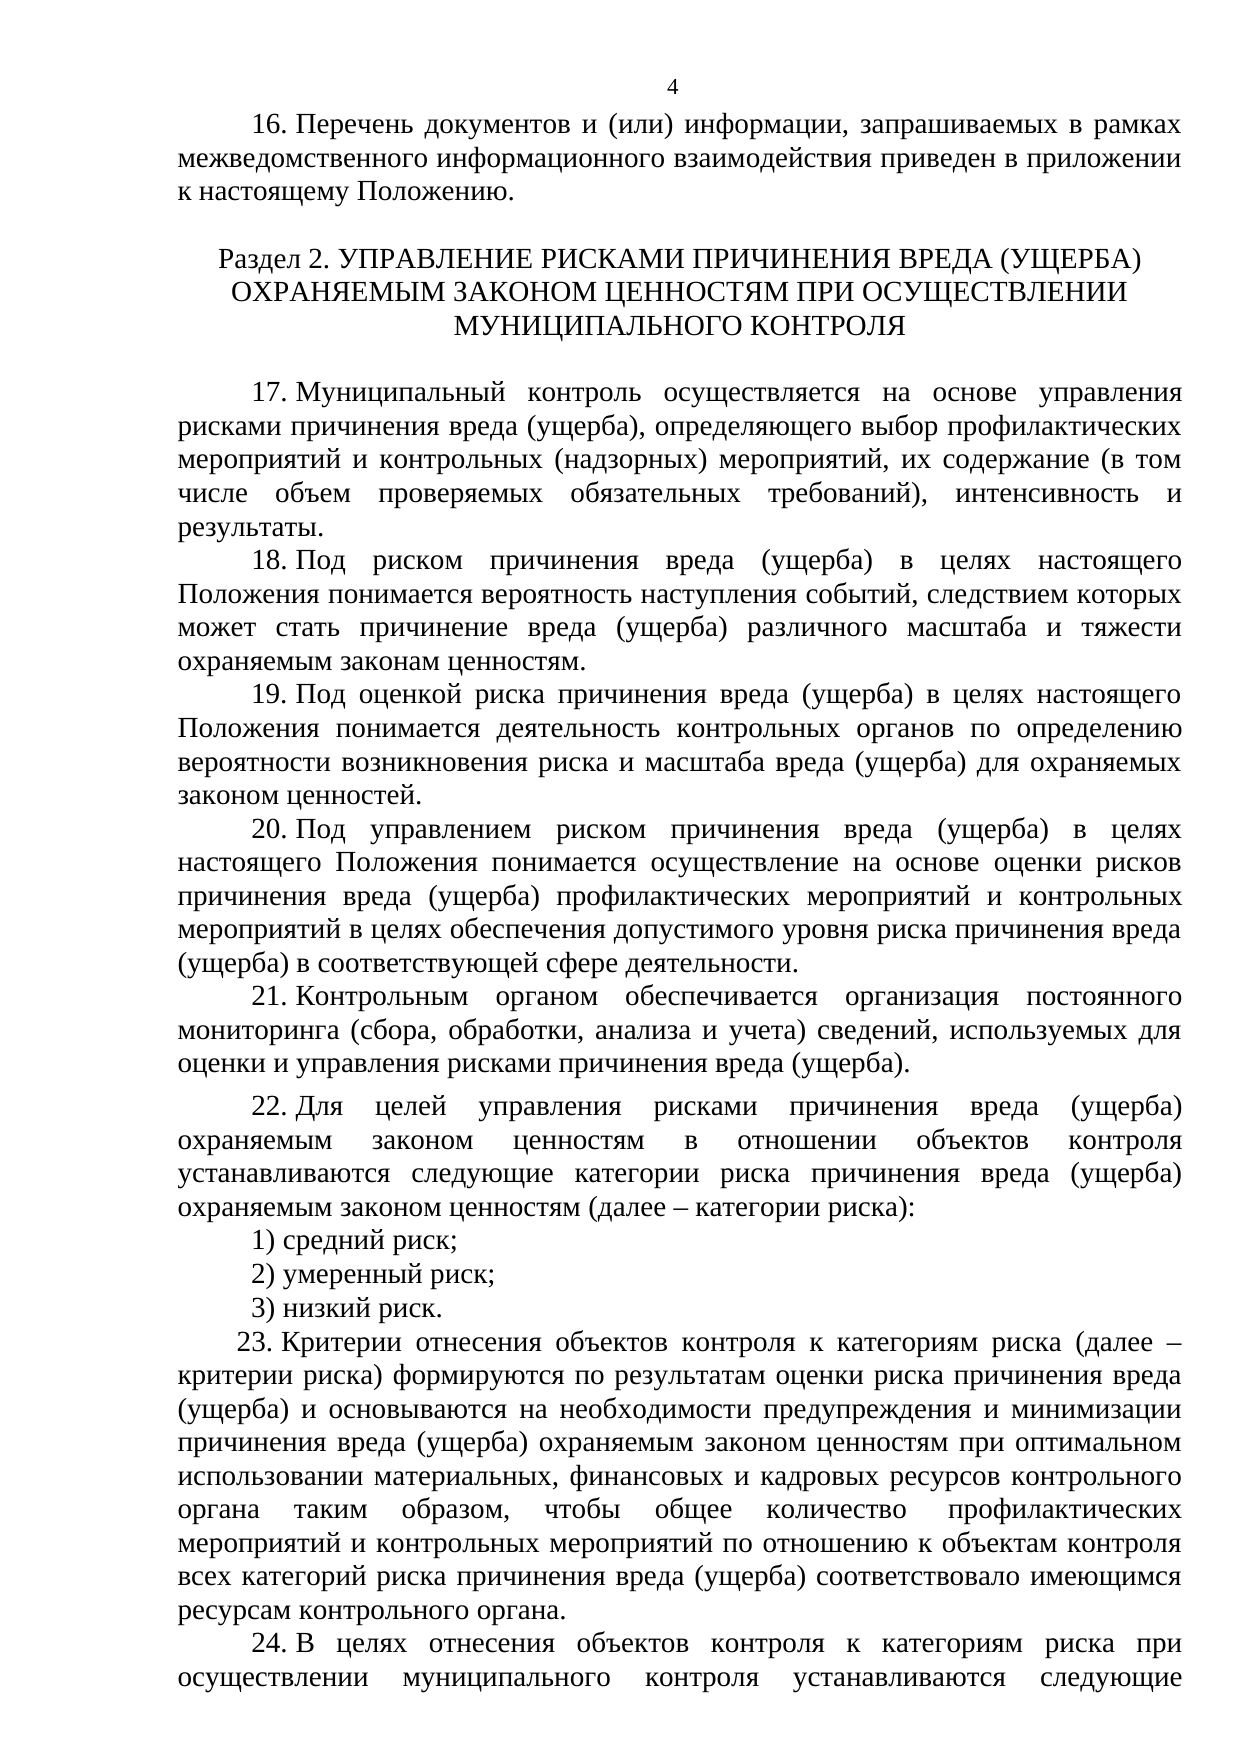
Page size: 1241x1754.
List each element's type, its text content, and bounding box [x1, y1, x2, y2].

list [177, 1626, 1182, 1693]
list Под оценкой риска причинения вреда (ущерба) в целях настоящего Положения понимается деятельность контрольных органов по определению вероятности возникновения риска и масштаба вреда (ущерба) для охраняемых законом ценностей. [177, 677, 1182, 811]
list Критерии отнесения объектов контроля к категориям риска (далее – критерии риска) формируются по результатам оценки риска причинения вреда (ущерба) и основываются на необходимости предупреждения и минимизации причинения вреда (ущерба) охраняемым законом ценностям при оптимальном использовании материальных, финансовых и кадровых ресурсов контрольного органа таким образом, чтобы общее количество профилактических мероприятий и контрольных мероприятий по отношению к объектам контроля всех категорий риска причинения вреда (ущерба) соответствовало имеющимся ресурсам контрольного органа. [177, 1324, 1182, 1626]
list средний риск; [251, 1223, 1194, 1256]
list Под риском причинения вреда (ущерба) в целях настоящего Положения понимается вероятность наступления событий, следствием которых может стать причинение вреда (ущерба) различного масштаба и тяжести охраняемым законам ценностям. [177, 542, 1182, 676]
list Перечень документов и (или) информации, запрашиваемых в рамках межведомственного информационного взаимодействия приведен в приложении к настоящему Положению. [177, 106, 1182, 207]
list Для целей управления рисками причинения вреда (ущерба) охраняемым законом ценностям в отношении объектов контроля устанавливаются следующие категории риска причинения вреда (ущерба) охраняемым законом ценностям (далее – категории риска): [177, 1088, 1182, 1223]
list умеренный риск; [251, 1256, 1194, 1290]
list Контрольным органом обеспечивается организация постоянного мониторинга (сбора, обработки, анализа и учета) сведений, используемых для оценки и управления рисками причинения вреда (ущерба). [177, 978, 1182, 1079]
list Под управлением риском причинения вреда (ущерба) в целях настоящего Положения понимается осуществление на основе оценки рисков причинения вреда (ущерба) профилактических мероприятий и контрольных мероприятий в целях обеспечения допустимого уровня риска причинения вреда (ущерба) в соответствующей сфере деятельности. [177, 811, 1182, 978]
list низкий риск. [251, 1290, 1194, 1323]
subtitle Раздел 2. УПРАВЛЕНИЕ РИСКАМИ ПРИЧИНЕНИЯ ВРЕДА (УЩЕРБА) ОХРАНЯЕМЫМ ЗАКОНОМ ЦЕННОСТЯМ ПРИ ОСУЩЕСТВЛЕНИИ МУНИЦИПАЛЬНОГО КОНТРОЛЯ [178, 241, 1181, 342]
list Муниципальный контроль осуществляется на основе управления рисками причинения вреда (ущерба), определяющего выбор профилактических мероприятий и контрольных (надзорных) мероприятий, их содержание (в том числе объем проверяемых обязательных требований), интенсивность и результаты. [177, 374, 1182, 542]
